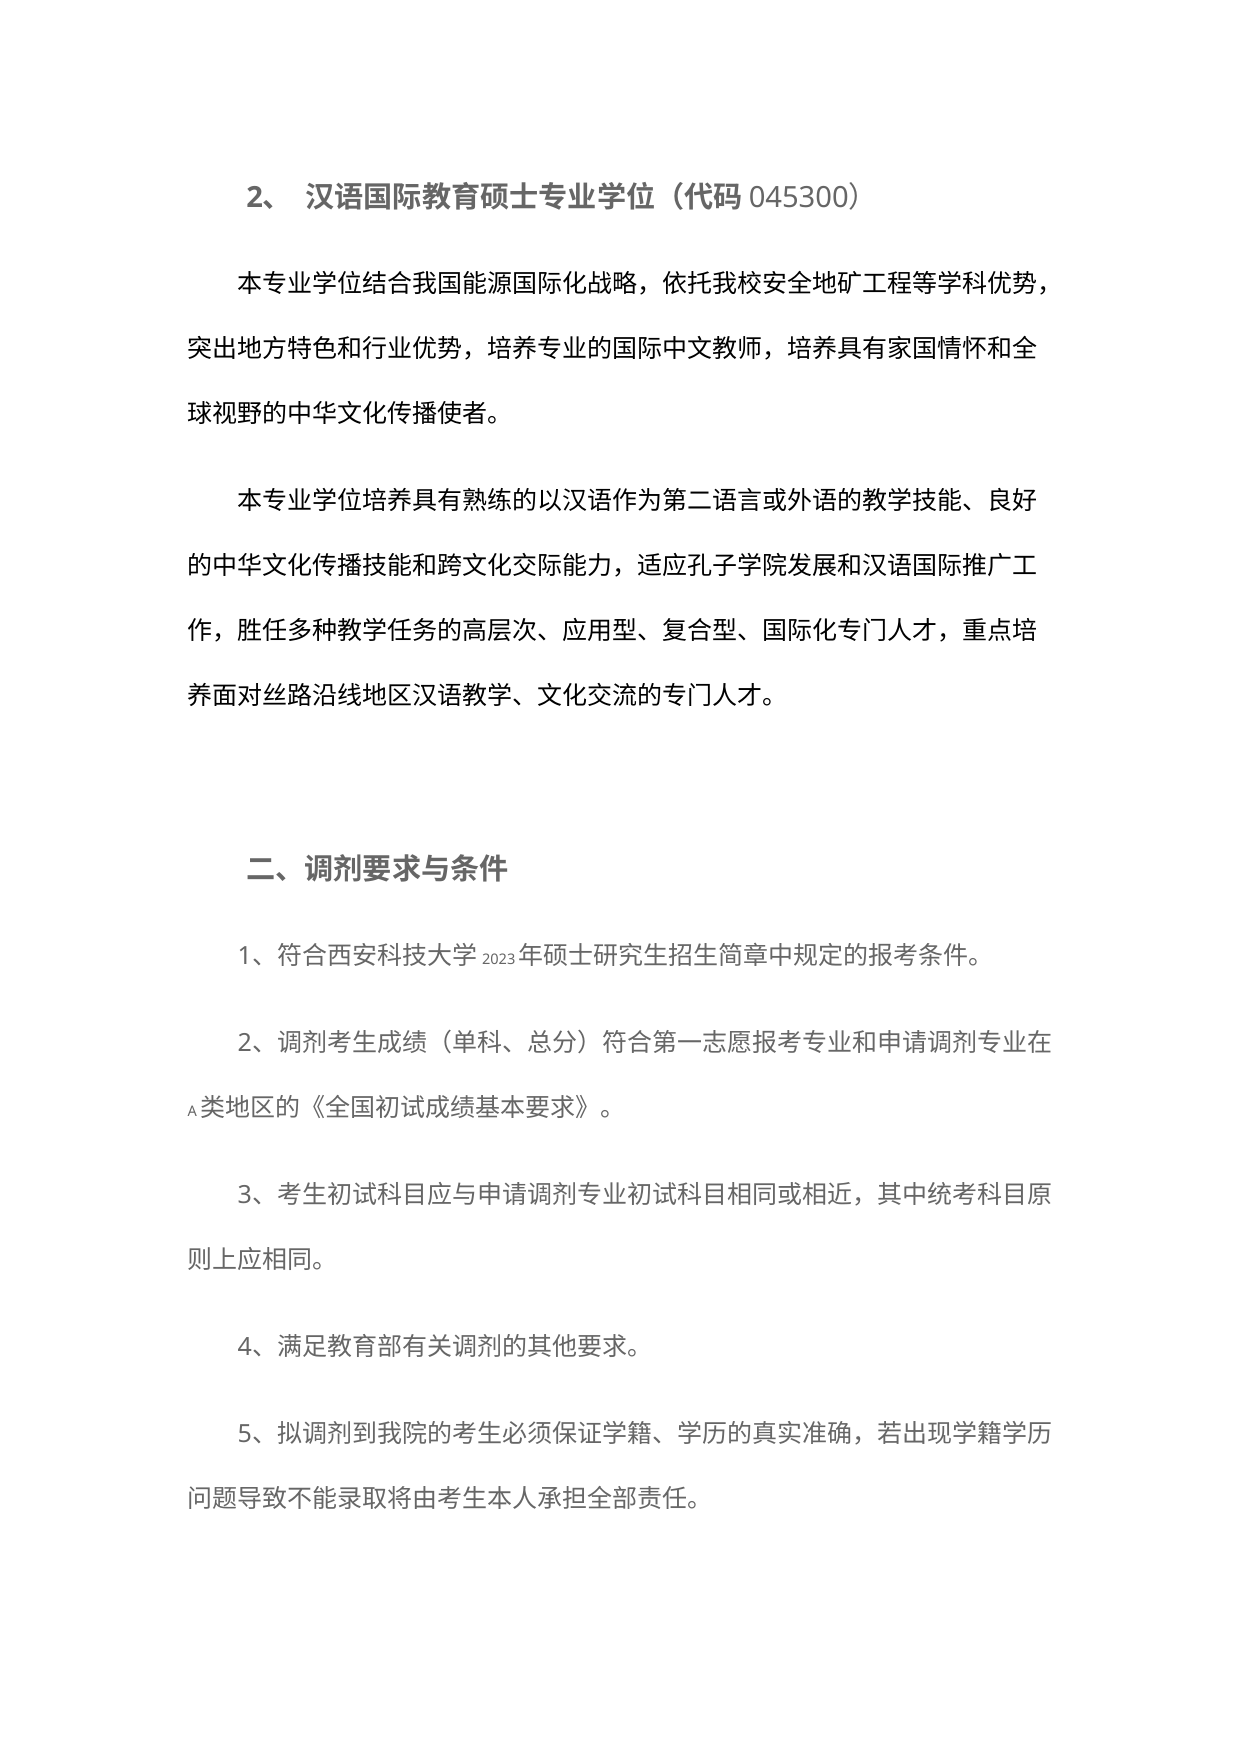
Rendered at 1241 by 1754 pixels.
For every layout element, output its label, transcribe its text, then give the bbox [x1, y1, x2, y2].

text 本专业学位结合我国能源国际化战略，依托我校安全地矿工程等学科优势，突出地方特色和行业优势，培养专业的国际中文教师，培养具有家国情怀和全球视野的中华文化传播使者。 [187, 249, 1053, 444]
text 2、 汉语国际教育硕士专业学位（代码045300） [187, 162, 1053, 227]
text 3、考生初试科目应与申请调剂专业初试科目相同或相近，其中统考科目原则上应相同。 [187, 1160, 1053, 1290]
text 5、拟调剂到我院的考生必须保证学籍、学历的真实准确，若出现学籍学历问题导致不能录取将由考生本人承担全部责任。 [187, 1399, 1053, 1529]
text 本专业学位培养具有熟练的以汉语作为第二语言或外语的教学技能、良好的中华文化传播技能和跨文化交际能力，适应孔子学院发展和汉语国际推广工作，胜任多种教学任务的高层次、应用型、复合型、国际化专门人才，重点培养面对丝路沿线地区汉语教学、文化交流的专门人才。 [187, 466, 1053, 726]
text 2、调剂考生成绩（单科、总分）符合第一志愿报考专业和申请调剂专业在A类地区的《全国初试成绩基本要求》。 [187, 1008, 1053, 1138]
text 1、符合西安科技大学2023年硕士研究生招生简章中规定的报考条件。 [187, 921, 1053, 986]
text 二、调剂要求与条件 [187, 834, 1053, 899]
text 4、满足教育部有关调剂的其他要求。 [187, 1312, 1053, 1377]
